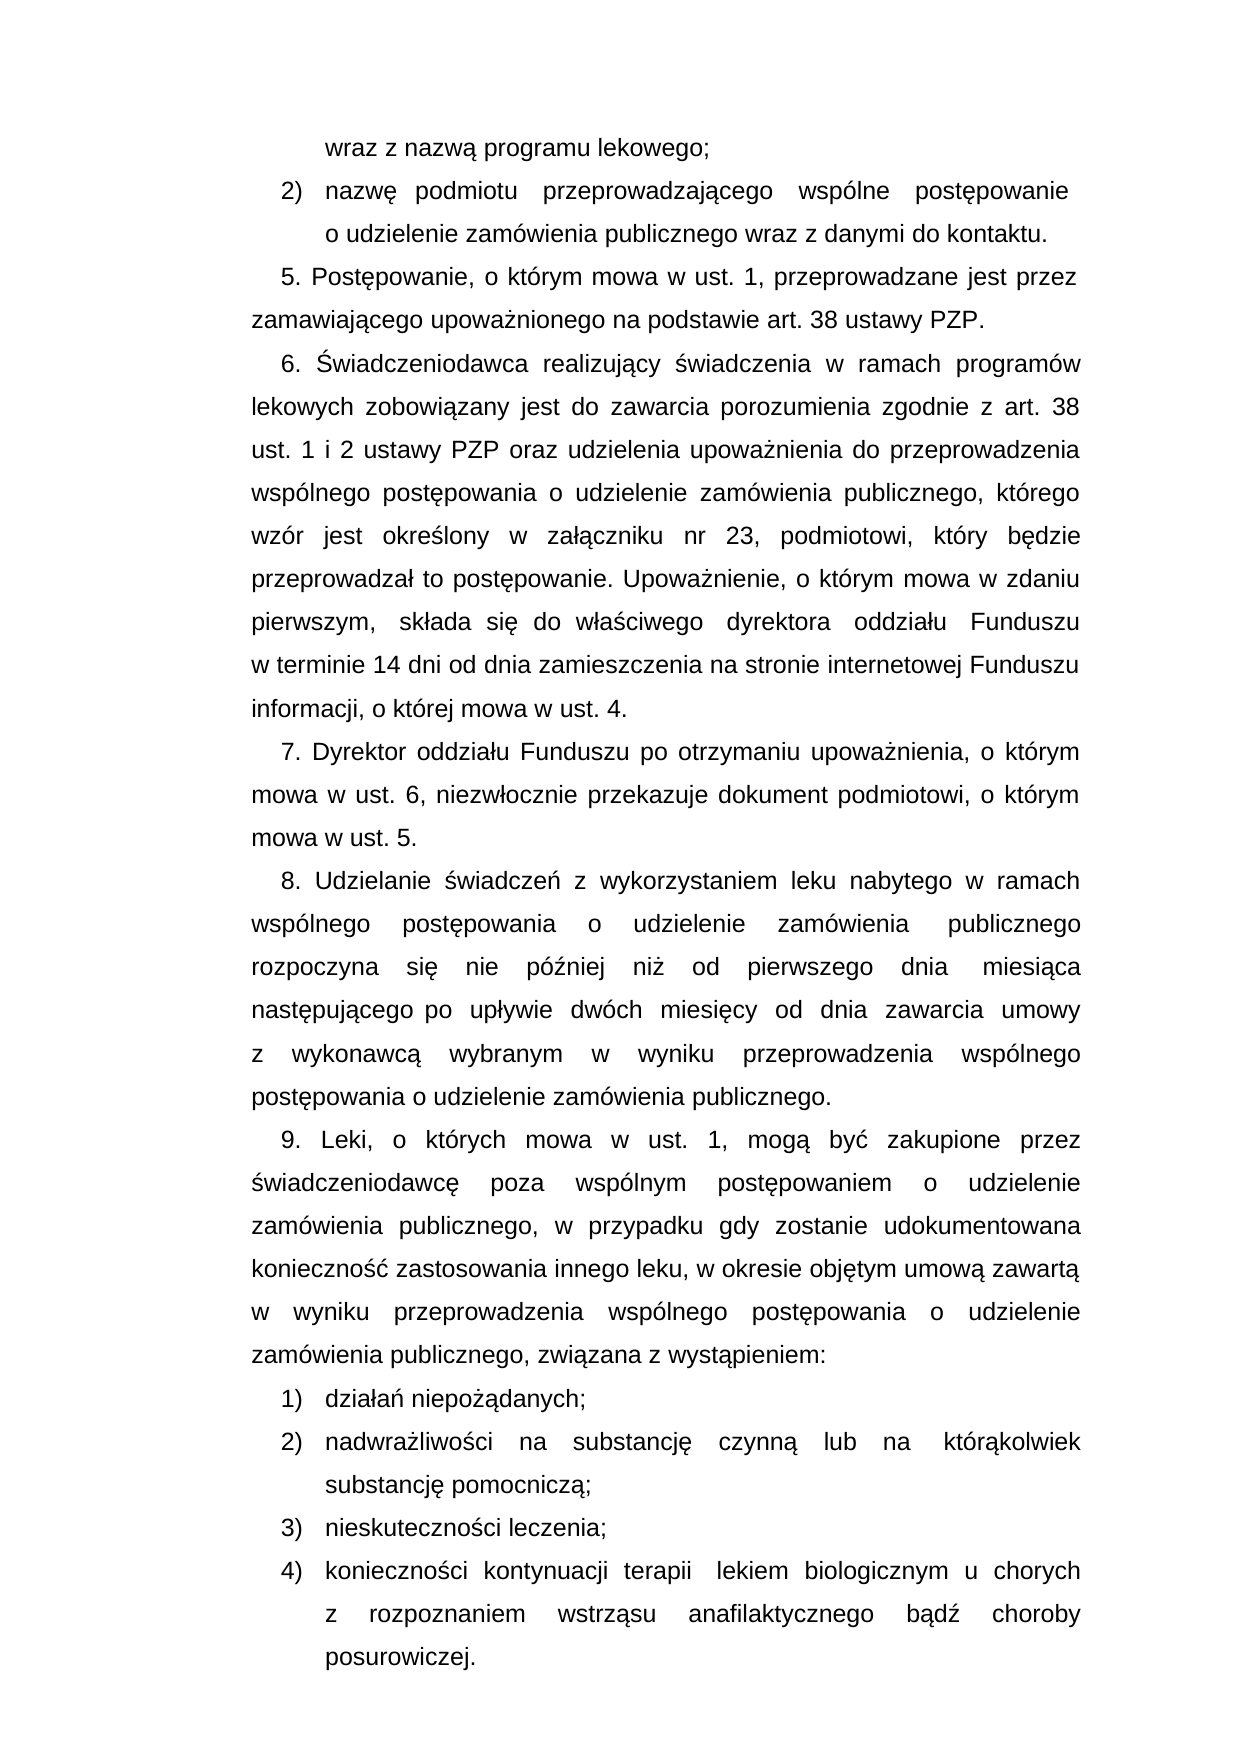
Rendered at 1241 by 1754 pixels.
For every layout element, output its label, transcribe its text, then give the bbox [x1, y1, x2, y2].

list nadwrażliwości na substancję czynną lub na którąkolwiek substancję pomocniczą; [281, 1427, 1081, 1498]
list nieskuteczności leczenia; [281, 1513, 1105, 1542]
list nazwę podmiotu przeprowadzającego wspólne postępowanie [281, 176, 1105, 205]
list Udzielanie świadczeń z wykorzystaniem leku nabytego w ramach wspólnego postępowania o udzielenie zamówienia publicznego rozpoczyna się nie później niż od pierwszego dnia miesiąca następującego po upływie dwóch miesięcy od dnia zawarcia umowy z wykonawcą wybranym w wyniku przeprowadzenia wspólnego postępowania o udzielenie zamówienia publicznego. [251, 866, 1081, 1110]
text wraz z nazwą programu lekowego; [325, 133, 1105, 162]
list Świadczeniodawca realizujący świadczenia w ramach programów lekowych zobowiązany jest do zawarcia porozumienia zgodnie z art. 38 ust. 1 i 2 ustawy PZP oraz udzielenia upoważnienia do przeprowadzenia wspólnego postępowania o udzielenie zamówienia publicznego, którego wzór jest określony w załączniku nr 23, podmiotowi, który będzie przeprowadzał to postępowanie. Upoważnienie, o którym mowa w zdaniu pierwszym, składa się do właściwego dyrektora oddziału Funduszu w terminie 14 dni od dnia zamieszczenia na stronie internetowej Funduszu informacji, o której mowa w ust. 4. [251, 348, 1081, 722]
list Leki, o których mowa w ust. 1, mogą być zakupione przez świadczeniodawcę poza wspólnym postępowaniem o udzielenie zamówienia publicznego, w przypadku gdy zostanie udokumentowana konieczność zastosowania innego leku, w okresie objętym umową zawartą w wyniku przeprowadzenia wspólnego postępowania o udzielenie zamówienia publicznego, związana z wystąpieniem: [251, 1125, 1081, 1369]
list Dyrektor oddziału Funduszu po otrzymaniu upoważnienia, o którym mowa w ust. 6, niezwłocznie przekazuje dokument podmiotowi, o którym mowa w ust. 5. [251, 737, 1081, 852]
text o udzielenie zamówienia publicznego wraz z danymi do kontaktu. [325, 219, 1105, 248]
text zamawiającego upoważnionego na podstawie art. 38 ustawy PZP. [251, 305, 1105, 334]
list konieczności kontynuacji terapii lekiem biologicznym u chorych z rozpoznaniem wstrząsu anafilaktycznego bądź choroby posurowiczej. [281, 1556, 1081, 1671]
list działań niepożądanych; [281, 1383, 1105, 1412]
list Postępowanie, o którym mowa w ust. 1, przeprowadzane jest przez [281, 262, 1105, 291]
